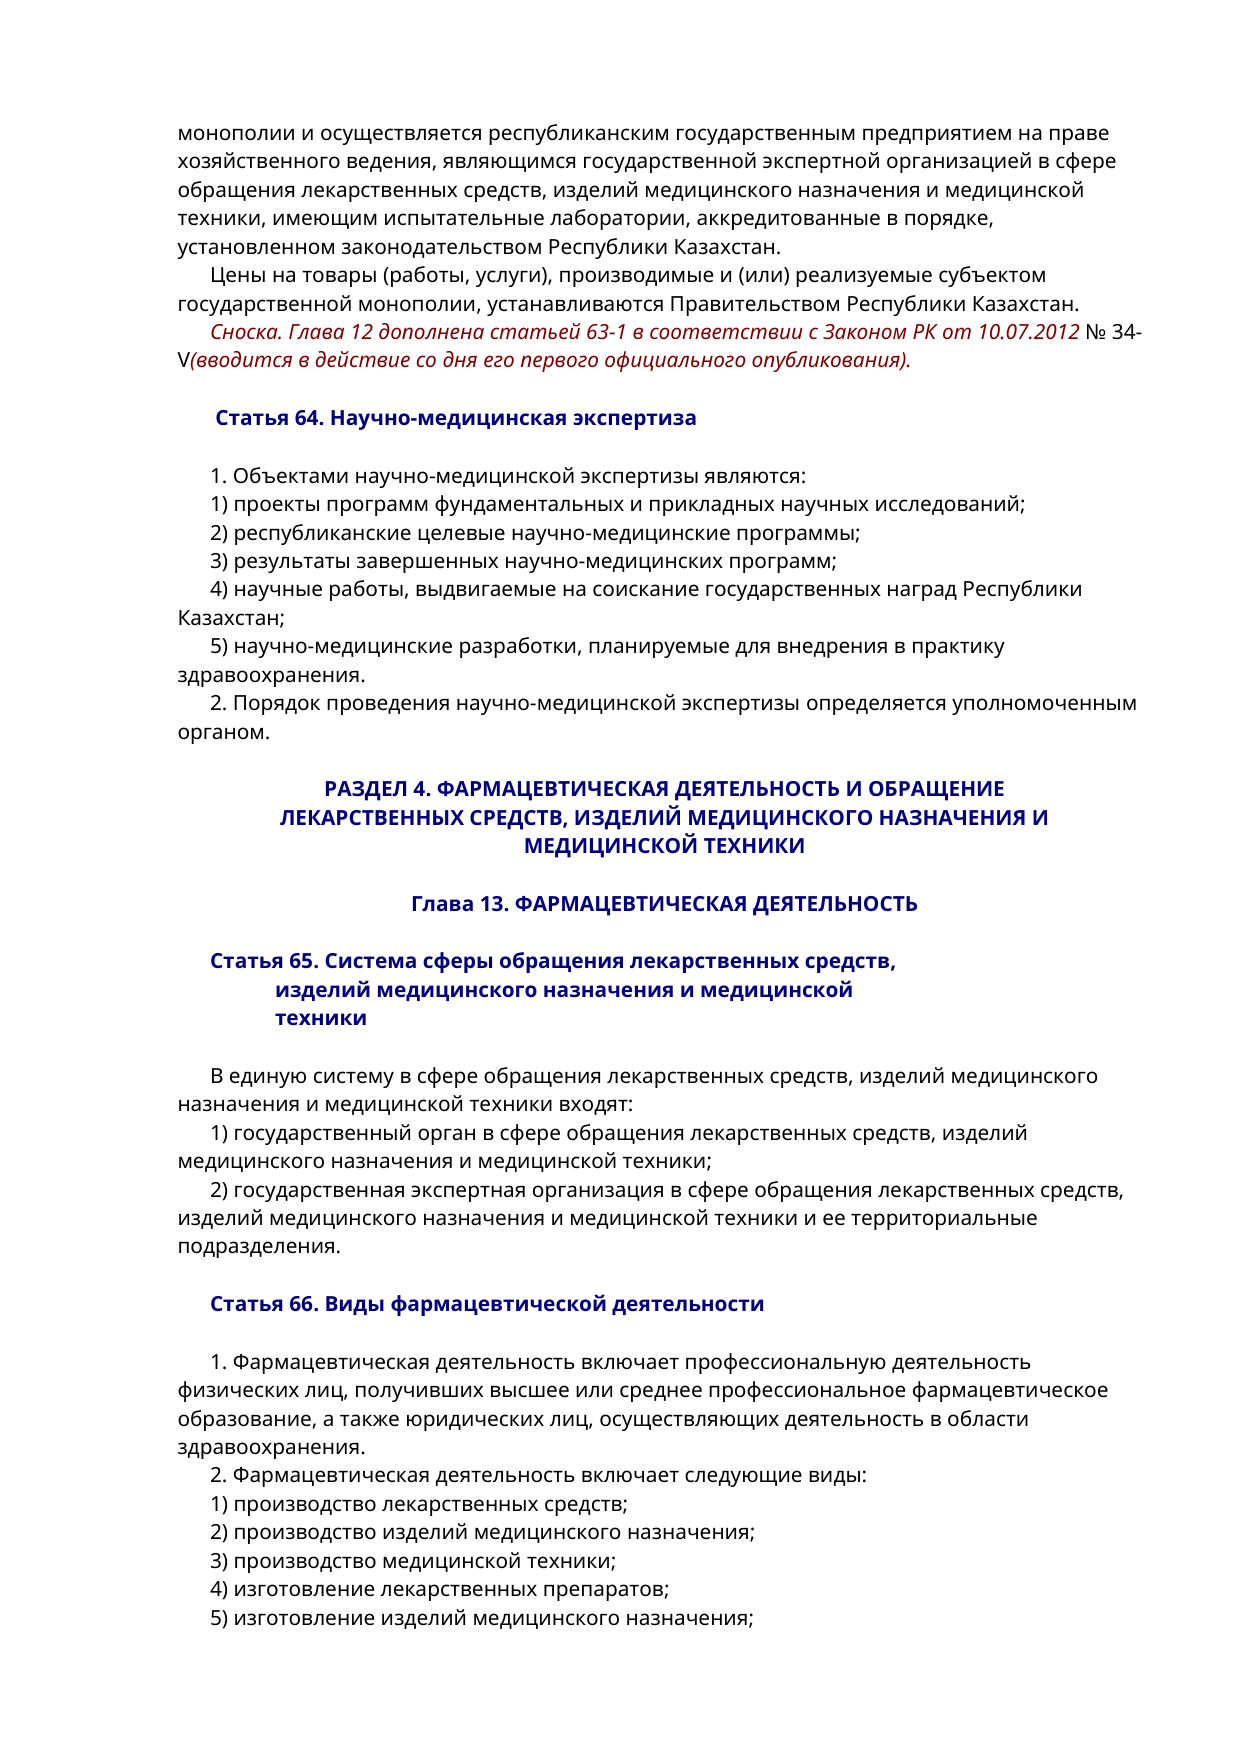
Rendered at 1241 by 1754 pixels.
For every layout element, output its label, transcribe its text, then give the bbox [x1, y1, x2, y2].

text Статья 66. Виды фармацевтической деятельности [177, 1289, 1152, 1318]
text Статья 64. Научно-медицинская экспертиза [177, 403, 1152, 432]
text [177, 1347, 1152, 1631]
text В единую систему в сфере обращения лекарственных средств, изделий медицинского назначения и медицинской техники входят: 1) государственный орган в сфере обращения лекарственных средств, изделий медицинского назначения и медицинской техники; 2) государственная экспертная организация в сфере обращения лекарственных средств, изделий медицинского назначения и медицинской техники и ее территориальные подразделения. [177, 1061, 1152, 1260]
text Статья 65. Система сферы обращения лекарственных средств, изделий медицинского назначения и медицинской техники [177, 946, 1152, 1032]
text РАЗДЕЛ 4. ФАРМАЦЕВТИЧЕСКАЯ ДЕЯТЕЛЬНОСТЬ И ОБРАЩЕНИЕ ЛЕКАРСТВЕННЫХ СРЕДСТВ, ИЗДЕЛИЙ МЕДИЦИНСКОГО НАЗНАЧЕНИЯ И МЕДИЦИНСКОЙ ТЕХНИКИ [177, 774, 1152, 860]
text Глава 13. ФАРМАЦЕВТИЧЕСКАЯ ДЕЯТЕЛЬНОСТЬ [177, 889, 1152, 917]
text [177, 118, 1152, 374]
text 1. Объектами научно-медицинской экспертизы являются: 1) проекты программ фундаментальных и прикладных научных исследований; 2) республиканские целевые научно-медицинские программы; 3) результаты завершенных научно-медицинских программ; 4) научные работы, выдвигаемые на соискание государственных наград Республики Казахстан; 5) научно-медицинские разработки, планируемые для внедрения в практику здравоохранения. 2. Порядок проведения научно-медицинской экспертизы определяется уполномоченным органом. [177, 461, 1152, 745]
